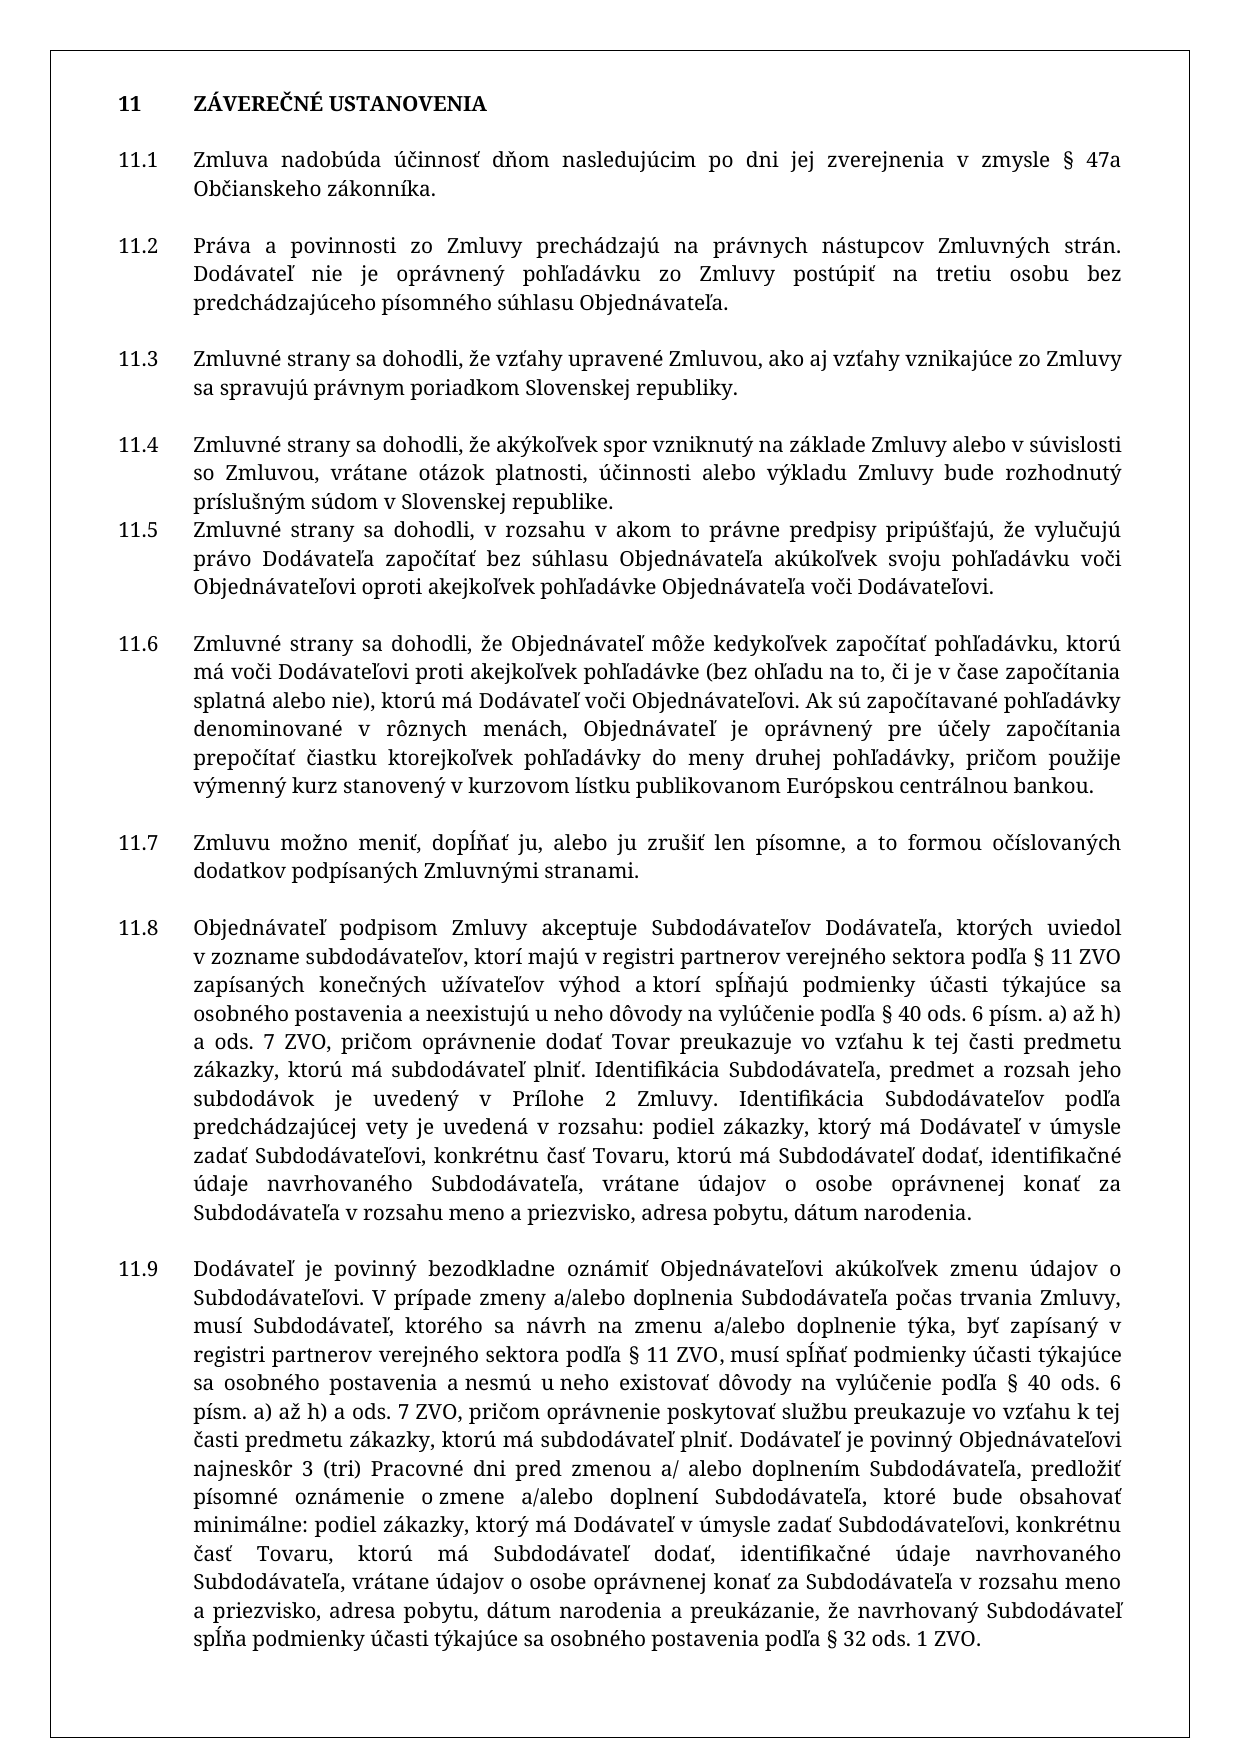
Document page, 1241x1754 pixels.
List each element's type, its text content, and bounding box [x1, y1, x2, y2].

list Zmluvné strany sa dohodli, že vzťahy upravené Zmluvou, ako aj vzťahy vznikajúce zo Zmluvy sa spravujú právnym poriadkom Slovenskej republiky. [118, 344, 1122, 401]
list Zmluva nadobúda účinnosť dňom nasledujúcim po dni jej zverejnenia v zmysle § 47a Občianskeho zákonníka. [118, 146, 1122, 202]
list Objednávateľ podpisom Zmluvy akceptuje Subdodávateľov Dodávateľa, ktorých uviedol v zozname subdodávateľov, ktorí majú v registri partnerov verejného sektora podľa § 11 ZVO zapísaných konečných užívateľov výhod a ktorí spĺňajú podmienky účasti týkajúce sa osobného postavenia a neexistujú u neho dôvody na vylúčenie podľa § 40 ods. 6 písm. a) až h) a ods. 7 ZVO, pričom oprávnenie dodať Tovar preukazuje vo vzťahu k tej časti predmetu zákazky, ktorú má subdodávateľ plniť. Identifikácia Subdodávateľa, predmet a rozsah jeho subdodávok je uvedený v Prílohe 2 Zmluvy. Identifikácia Subdodávateľov podľa predchádzajúcej vety je uvedená v rozsahu: podiel zákazky, ktorý má Dodávateľ v úmysle zadať Subdodávateľovi, konkrétnu časť Tovaru, ktorú má Subdodávateľ dodať, identifikačné údaje navrhovaného Subdodávateľa, vrátane údajov o osobe oprávnenej konať za Subdodávateľa v rozsahu meno a priezvisko, adresa pobytu, dátum narodenia. [118, 913, 1122, 1226]
list Dodávateľ je povinný bezodkladne oznámiť Objednávateľovi akúkoľvek zmenu údajov o Subdodávateľovi. V prípade zmeny a/alebo doplnenia Subdodávateľa počas trvania Zmluvy, musí Subdodávateľ, ktorého sa návrh na zmenu a/alebo doplnenie týka, byť zapísaný v registri partnerov verejného sektora podľa § 11 ZVO, musí spĺňať podmienky účasti týkajúce sa osobného postavenia a nesmú u neho existovať dôvody na vylúčenie podľa § 40 ods. 6 písm. a) až h) a ods. 7 ZVO, pričom oprávnenie poskytovať službu preukazuje vo vzťahu k tej časti predmetu zákazky, ktorú má subdodávateľ plniť. Dodávateľ je povinný Objednávateľovi najneskôr 3 (tri) Pracovné dni pred zmenou a/ alebo doplnením Subdodávateľa, predložiť písomné oznámenie o zmene a/alebo doplnení Subdodávateľa, ktoré bude obsahovať minimálne: podiel zákazky, ktorý má Dodávateľ v úmysle zadať Subdodávateľovi, konkrétnu časť Tovaru, ktorú má Subdodávateľ dodať, identifikačné údaje navrhovaného Subdodávateľa, vrátane údajov o osobe oprávnenej konať za Subdodávateľa v rozsahu meno a priezvisko, adresa pobytu, dátum narodenia a preukázanie, že navrhovaný Subdodávateľ spĺňa podmienky účasti týkajúce sa osobného postavenia podľa § 32 ods. 1 ZVO. [118, 1254, 1122, 1653]
list Práva a povinnosti zo Zmluvy prechádzajú na právnych nástupcov Zmluvných strán. Dodávateľ nie je oprávnený pohľadávku zo Zmluvy postúpiť na tretiu osobu bez predchádzajúceho písomného súhlasu Objednávateľa. [118, 231, 1122, 316]
list Zmluvné strany sa dohodli, že Objednávateľ môže kedykoľvek započítať pohľadávku, ktorú má voči Dodávateľovi proti akejkoľvek pohľadávke (bez ohľadu na to, či je v čase započítania splatná alebo nie), ktorú má Dodávateľ voči Objednávateľovi. Ak sú započítavané pohľadávky denominované v rôznych menách, Objednávateľ je oprávnený pre účely započítania prepočítať čiastku ktorejkoľvek pohľadávky do meny druhej pohľadávky, pričom použije výmenný kurz stanovený v kurzovom lístku publikovanom Európskou centrálnou bankou. [118, 629, 1122, 799]
list ZÁVEREČNÉ USTANOVENIA [118, 89, 1122, 117]
list Zmluvu možno meniť, dopĺňať ju, alebo ju zrušiť len písomne, a to formou očíslovaných dodatkov podpísaných Zmluvnými stranami. [118, 828, 1122, 885]
list Zmluvné strany sa dohodli, v rozsahu v akom to právne predpisy pripúšťajú, že vylučujú právo Dodávateľa započítať bez súhlasu Objednávateľa akúkoľvek svoju pohľadávku voči Objednávateľovi oproti akejkoľvek pohľadávke Objednávateľa voči Dodávateľovi. [118, 515, 1122, 601]
list Zmluvné strany sa dohodli, že akýkoľvek spor vzniknutý na základe Zmluvy alebo v súvislosti so Zmluvou, vrátane otázok platnosti, účinnosti alebo výkladu Zmluvy bude rozhodnutý príslušným súdom v Slovenskej republike. [118, 430, 1122, 515]
